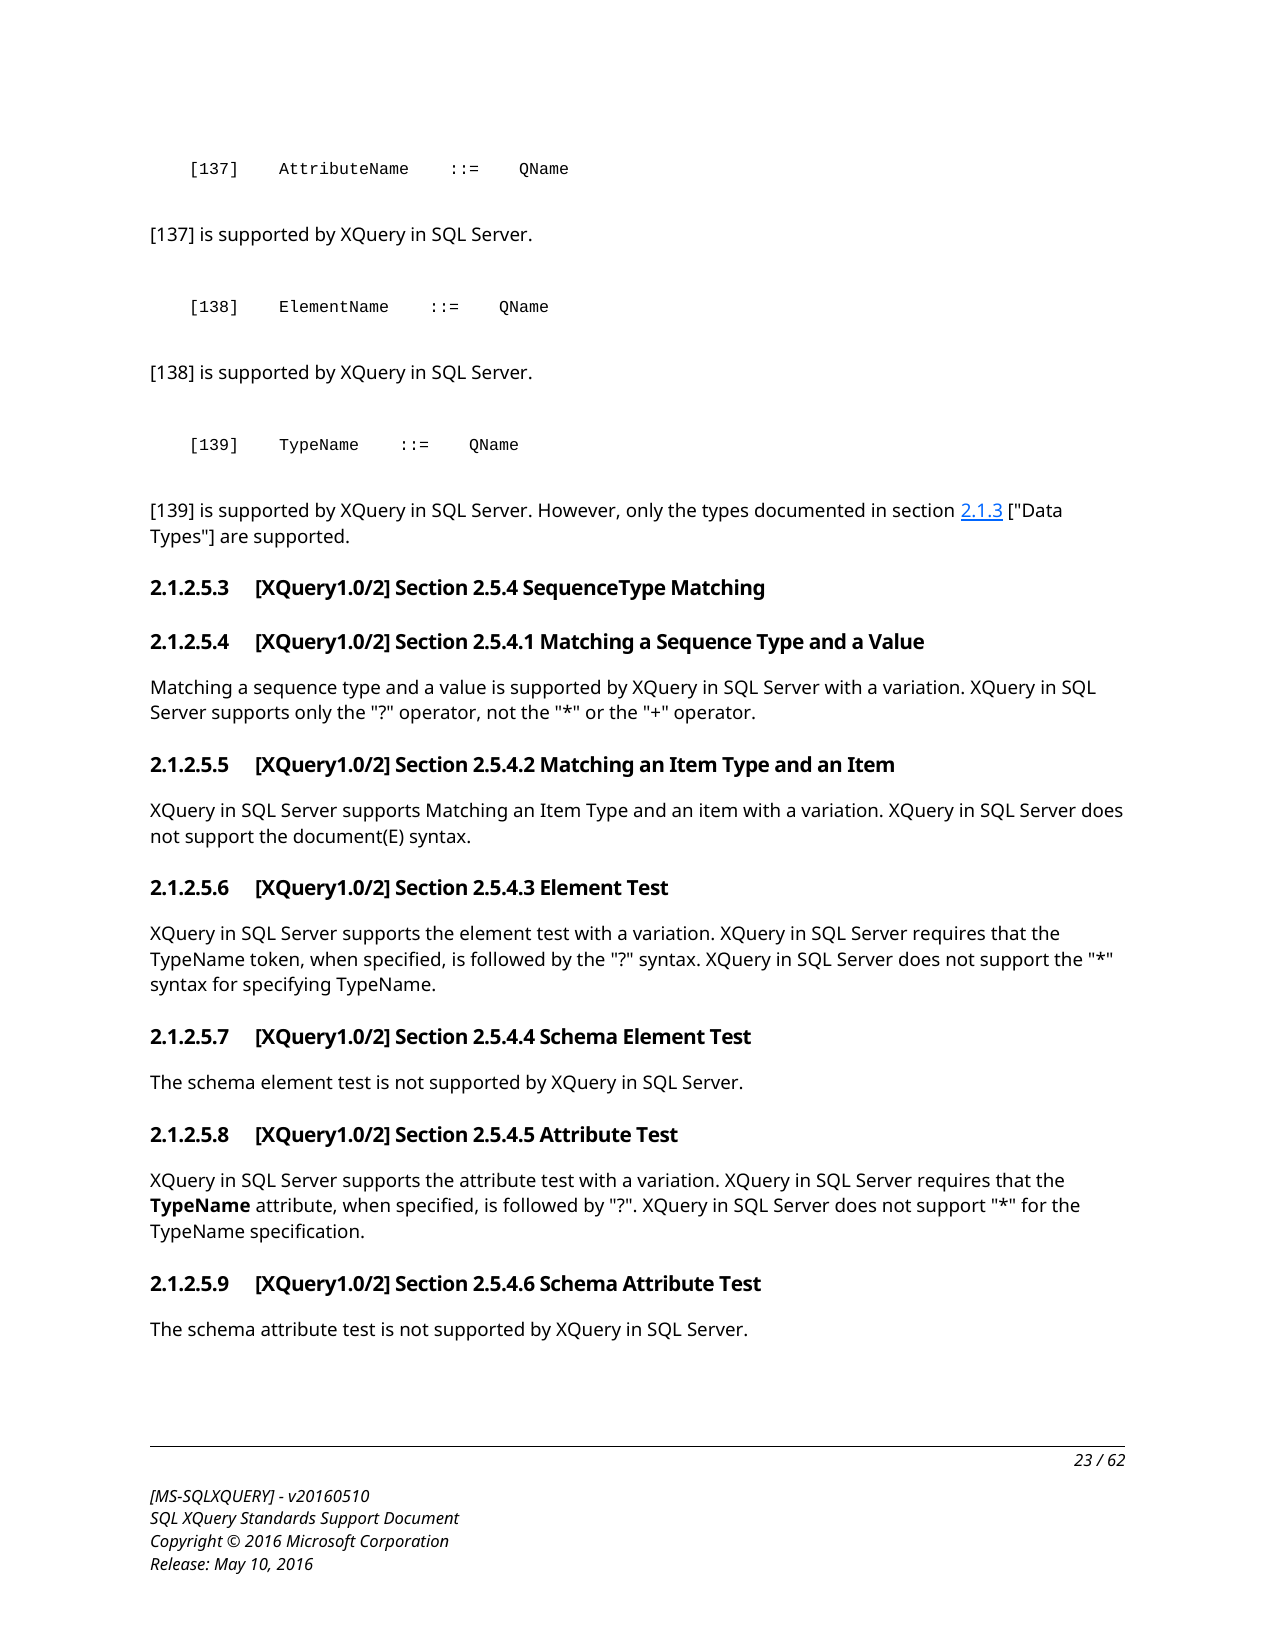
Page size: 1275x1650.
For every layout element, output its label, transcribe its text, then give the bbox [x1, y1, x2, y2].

subtitle [XQuery1.0/2] Section 2.5.4.2 Matching an Item Type and an Item [150, 750, 1125, 779]
text The schema attribute test is not supported by XQuery in SQL Server. [150, 1316, 1125, 1341]
subtitle [XQuery1.0/2] Section 2.5.4 SequenceType Matching [150, 573, 1125, 602]
subtitle [XQuery1.0/2] Section 2.5.4.3 Element Test [150, 873, 1125, 902]
subtitle [XQuery1.0/2] Section 2.5.4.6 Schema Attribute Test [150, 1269, 1125, 1297]
text XQuery in SQL Server supports the element test with a variation. XQuery in SQL Server requires that the TypeName token, when specified, is followed by the "?" syntax. XQuery in SQL Server does not support the "*" syntax for specifying TypeName. [150, 921, 1125, 997]
subtitle [XQuery1.0/2] Section 2.5.4.4 Schema Element Test [150, 1022, 1125, 1051]
text Matching a sequence type and a value is supported by XQuery in SQL Server with a variation. XQuery in SQL Server supports only the "?" operator, not the "*" or the "+" operator. [150, 674, 1125, 725]
text XQuery in SQL Server supports the attribute test with a variation. XQuery in SQL Server requires that the TypeName attribute, when specified, is followed by "?". XQuery in SQL Server does not support "*" for the TypeName specification. [150, 1167, 1125, 1244]
text [137] AttributeName ::= QName [175, 146, 1137, 190]
text [137] is supported by XQuery in SQL Server. [150, 221, 1125, 247]
text The schema element test is not supported by XQuery in SQL Server. [150, 1069, 1125, 1095]
subtitle [XQuery1.0/2] Section 2.5.4.1 Matching a Sequence Type and a Value [150, 627, 1125, 655]
text [139] is supported by XQuery in SQL Server. However, only the types documented in section 2.1.3 ["Data Types"] are supported. [150, 497, 1125, 548]
subtitle [XQuery1.0/2] Section 2.5.4.5 Attribute Test [150, 1120, 1125, 1148]
text XQuery in SQL Server supports Matching an Item Type and an item with a variation. XQuery in SQL Server does not support the document(E) syntax. [150, 797, 1125, 848]
text [139] TypeName ::= QName [175, 422, 1137, 466]
text [138] is supported by XQuery in SQL Server. [150, 359, 1125, 385]
text [138] ElementName ::= QName [175, 284, 1137, 328]
